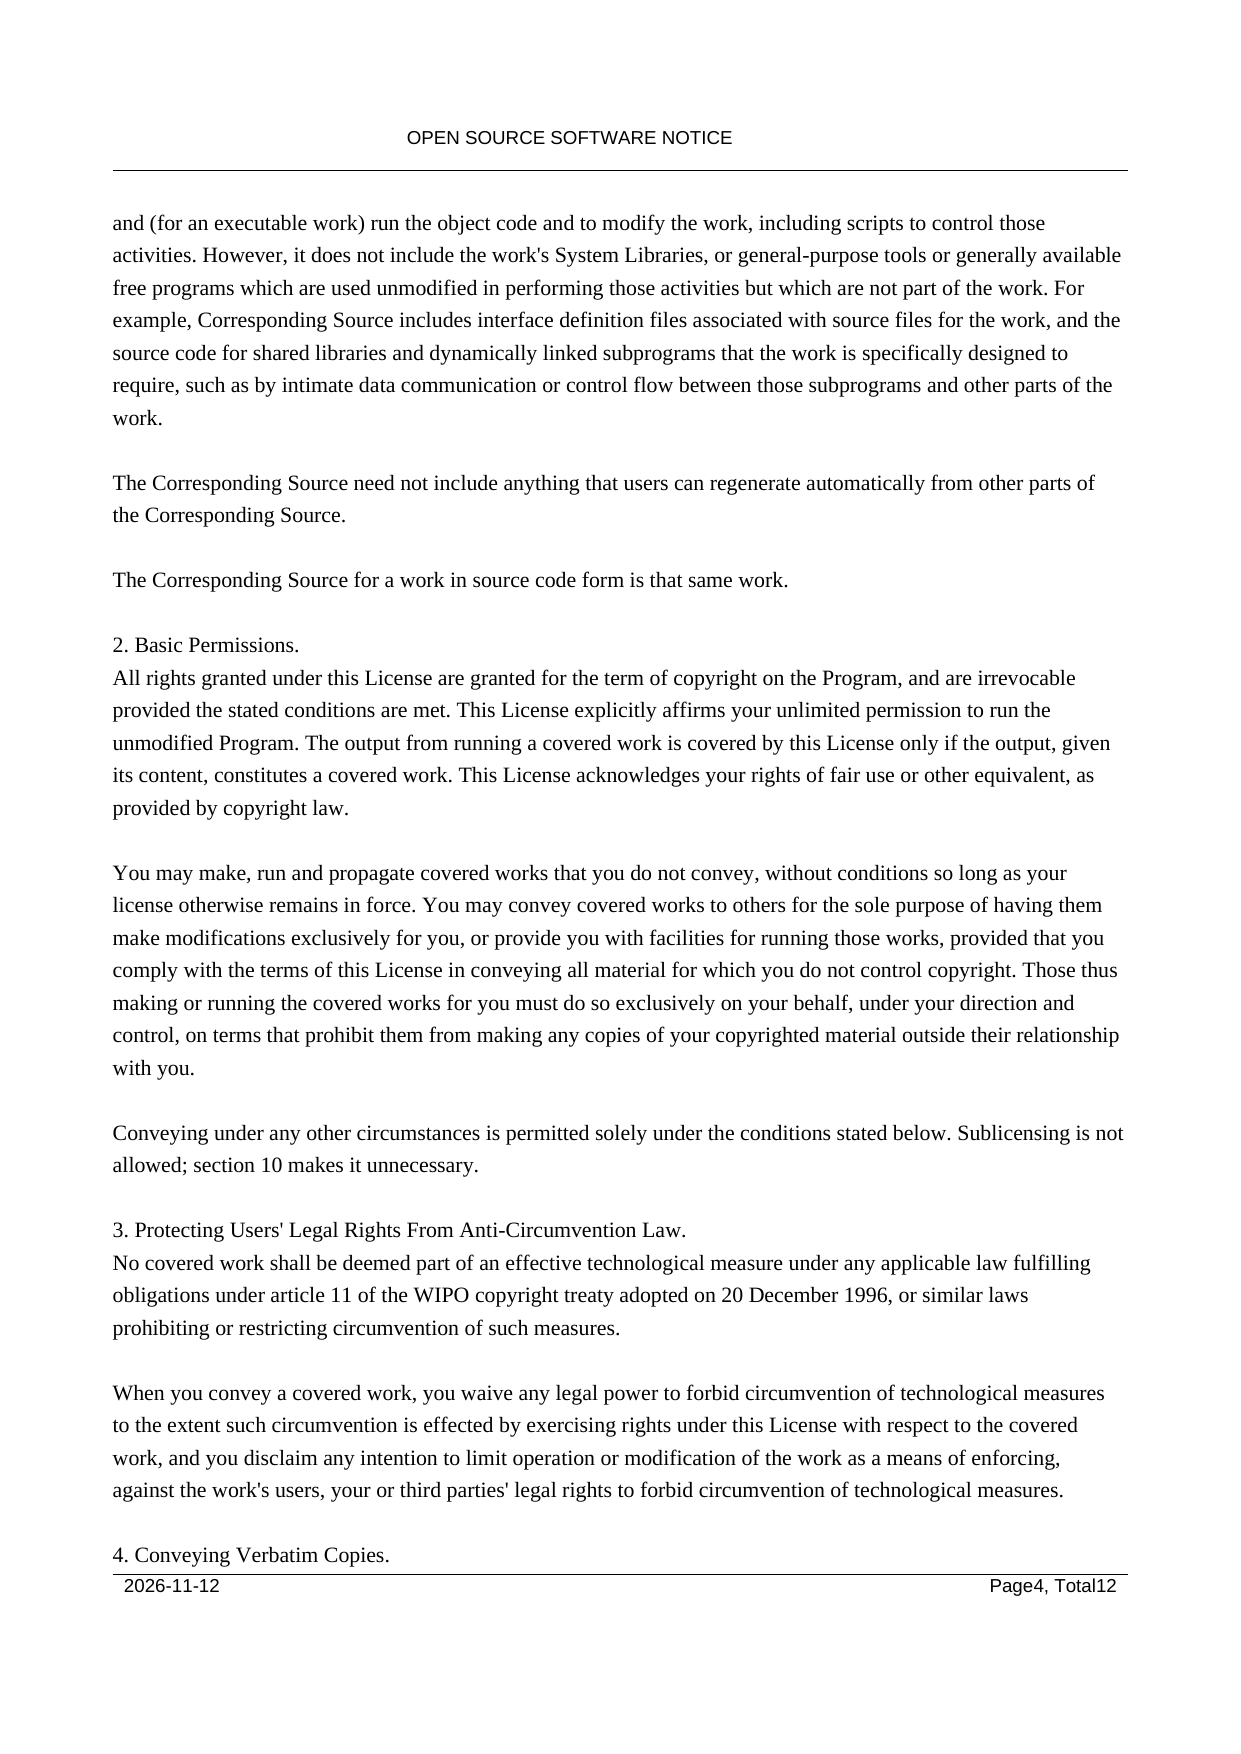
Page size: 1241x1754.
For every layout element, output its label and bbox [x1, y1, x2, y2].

text [112, 206, 1128, 1571]
